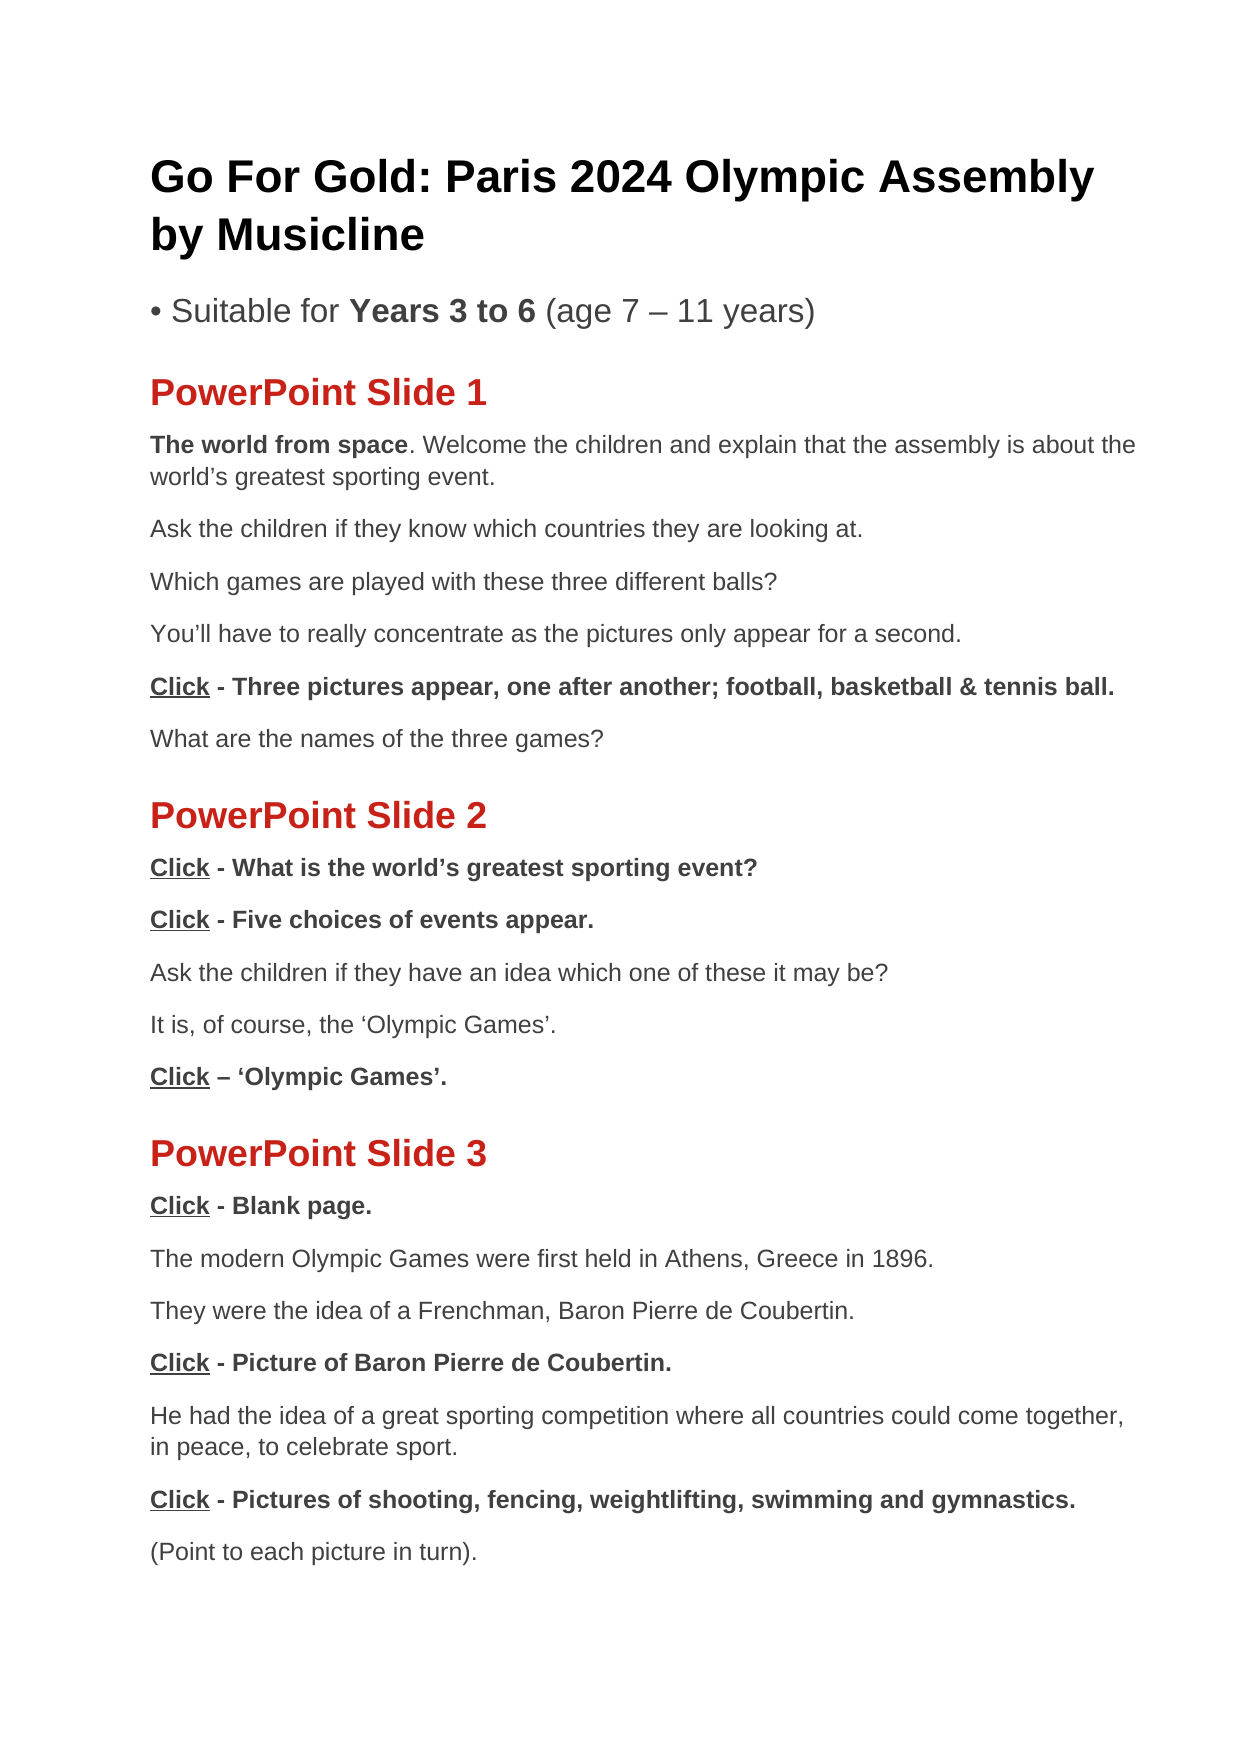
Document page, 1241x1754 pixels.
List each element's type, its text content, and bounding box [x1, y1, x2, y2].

text Click - Blank page. [150, 1191, 1138, 1220]
text Click - Five choices of events appear. [150, 905, 1138, 934]
text Click - What is the world’s greatest sporting event? [150, 853, 1138, 881]
text You’ll have to really concentrate as the pictures only appear for a second. [150, 619, 1138, 648]
subtitle PowerPoint Slide 2 [150, 793, 1138, 836]
text They were the idea of a Frenchman, Baron Pierre de Coubertin. [150, 1296, 1138, 1325]
text The modern Olympic Games were first held in Athens, Greece in 1896. [150, 1243, 1138, 1272]
text • Suitable for Years 3 to 6 (age 7 – 11 years) [150, 291, 1138, 329]
text What are the names of the three games? [150, 724, 1138, 753]
text (Point to each picture in turn). [150, 1537, 1138, 1566]
subtitle PowerPoint Slide 1 [150, 371, 1138, 414]
text Which games are played with these three different balls? [150, 567, 1138, 595]
text He had the idea of a great sporting competition where all countries could come together, in peace, to celebrate sport. [150, 1401, 1138, 1461]
subtitle Go For Gold: Paris 2024 Olympic Assembly by Musicline [150, 150, 1138, 261]
text It is, of course, the ‘Olympic Games’. [150, 1010, 1138, 1039]
text Click - Pictures of shooting, fencing, weightlifting, swimming and gymnastics. [150, 1485, 1138, 1513]
text Ask the children if they know which countries they are looking at. [150, 514, 1138, 543]
text Click – ‘Olympic Games’. [150, 1062, 1138, 1091]
text Click - Three pictures appear, one after another; football, basketball & tennis ball. [150, 671, 1138, 700]
subtitle PowerPoint Slide 3 [150, 1131, 1138, 1174]
text The world from space. Welcome the children and explain that the assembly is about the world’s greatest sporting event. [150, 430, 1138, 491]
text Ask the children if they have an idea which one of these it may be? [150, 957, 1138, 986]
text Click - Picture of Baron Pierre de Coubertin. [150, 1348, 1138, 1377]
